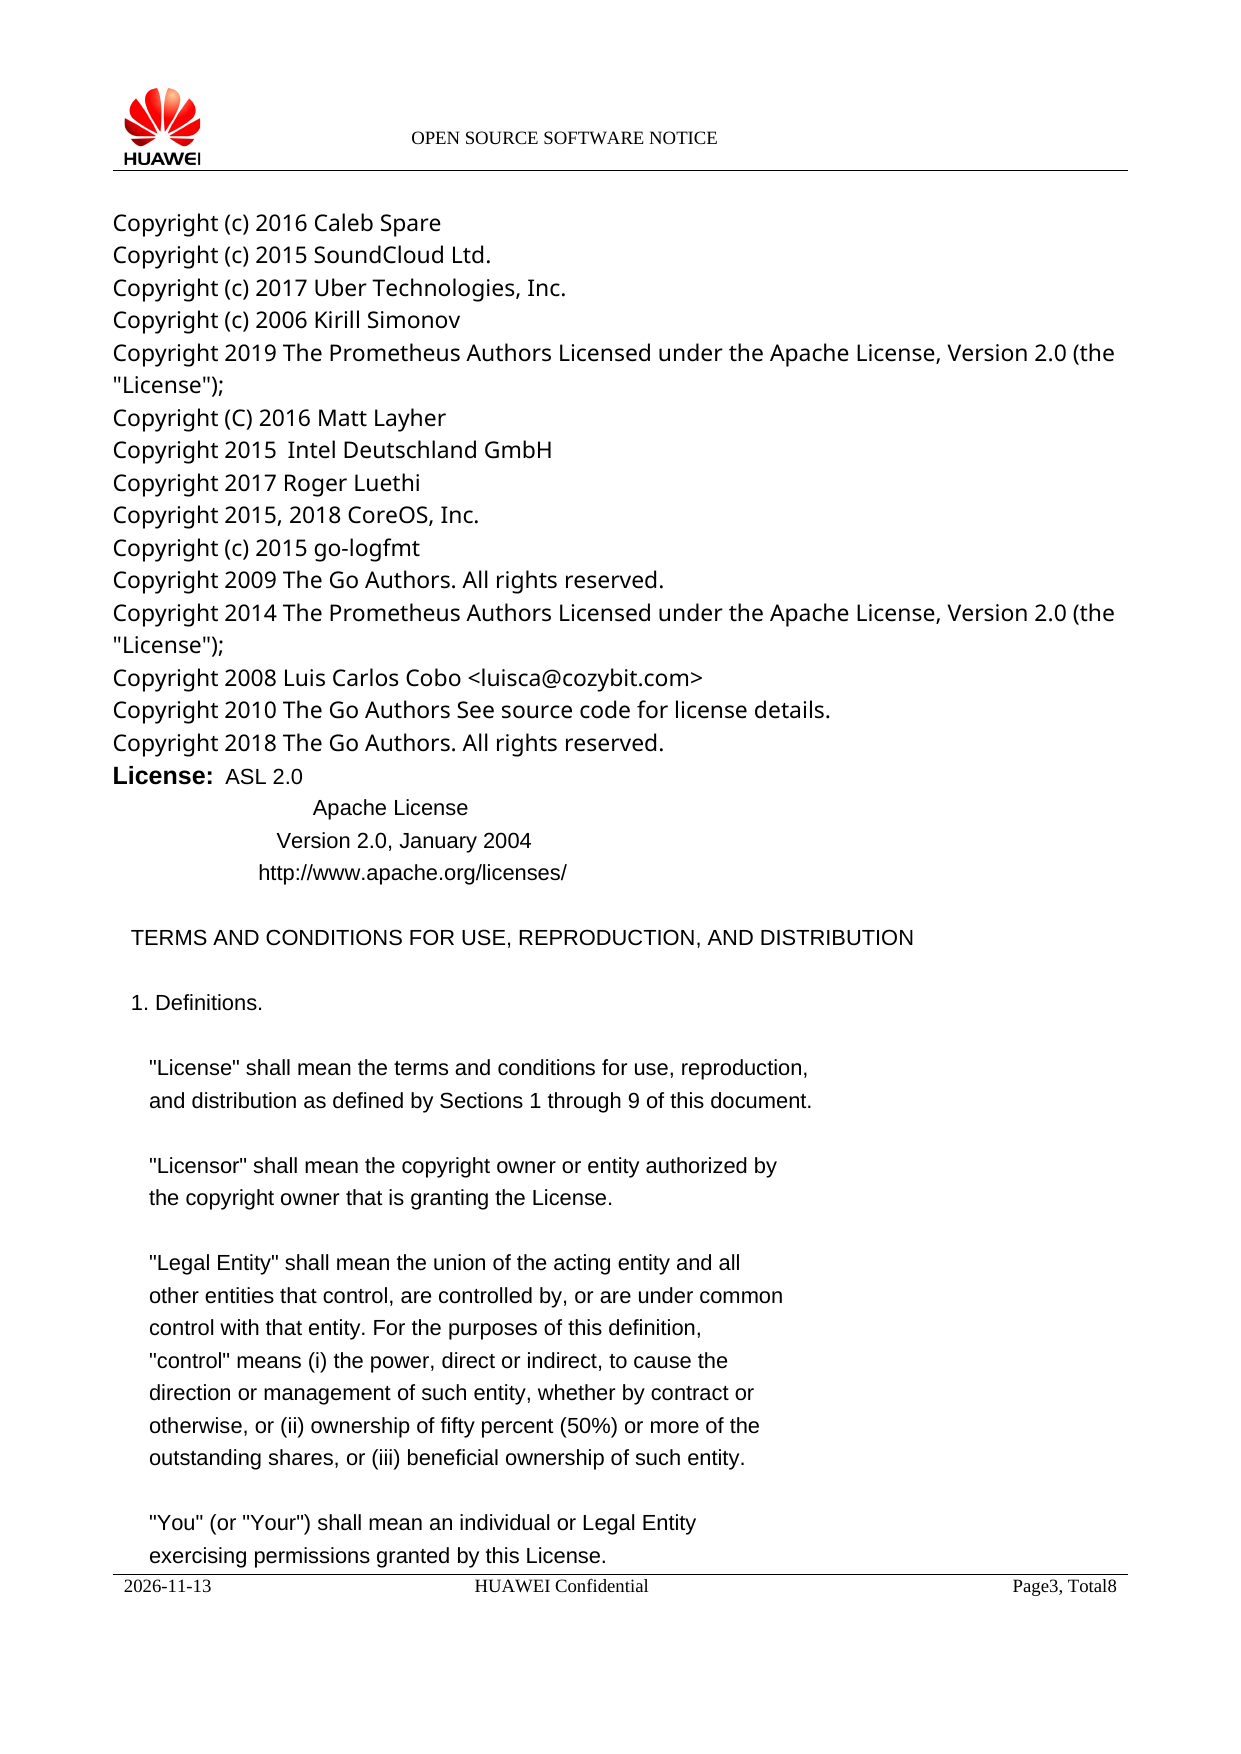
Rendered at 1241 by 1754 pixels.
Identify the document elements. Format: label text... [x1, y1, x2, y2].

text otherwise, or (ii) ownership of fifty percent (50%) or more of the [112, 1409, 1128, 1441]
text Copyright 2014 The Prometheus Authors Licensed under the Apache License, Version 2.0 (the "License"); [112, 596, 1128, 661]
text "control" means (i) the power, direct or indirect, to cause the [112, 1344, 1128, 1376]
text Copyright 2009 The Go Authors. All rights reserved. [112, 564, 1128, 596]
text Copyright 2018 The Go Authors. All rights reserved. [112, 726, 1128, 759]
text http://www.apache.org/licenses/ [112, 856, 1128, 889]
text other entities that control, are controlled by, or are under common [112, 1279, 1128, 1311]
text Copyright 2015, 2018 CoreOS, Inc. [112, 499, 1128, 531]
text Copyright (c) 2015 go-logfmt [112, 531, 1128, 564]
text TERMS AND CONDITIONS FOR USE, REPRODUCTION, AND DISTRIBUTION [112, 921, 1128, 954]
text Copyright (c) 2015 SoundCloud Ltd. [112, 239, 1128, 271]
picture [124, 88, 201, 165]
text Version 2.0, January 2004 [112, 824, 1128, 856]
text Copyright 2019 The Prometheus Authors Licensed under the Apache License, Version 2.0 (the "License"); [112, 336, 1128, 401]
text Copyright (c) 2006 Kirill Simonov [112, 304, 1128, 336]
text 1. Definitions. [112, 986, 1128, 1019]
text Copyright (C) 2016 Matt Layher [112, 401, 1128, 434]
text Copyright 2015 Intel Deutschland GmbH [112, 434, 1128, 466]
text outstanding shares, or (iii) beneficial ownership of such entity. [112, 1441, 1128, 1474]
text Copyright (c) 2016 Caleb Spare [112, 206, 1128, 239]
text "Licensor" shall mean the copyright owner or entity authorized by [112, 1149, 1128, 1181]
text direction or management of such entity, whether by contract or [112, 1376, 1128, 1409]
text "Legal Entity" shall mean the union of the acting entity and all [112, 1246, 1128, 1279]
text Apache License [112, 791, 1128, 824]
text exercising permissions granted by this License. [112, 1539, 1128, 1571]
text "License" shall mean the terms and conditions for use, reproduction, [112, 1051, 1128, 1084]
text License: ASL 2.0 [112, 759, 1128, 791]
text Copyright 2008 Luis Carlos Cobo <luisca@cozybit.com> [112, 661, 1128, 694]
text Copyright 2010 The Go Authors See source code for license details. [112, 694, 1128, 726]
text Copyright (c) 2017 Uber Technologies, Inc. [112, 271, 1128, 304]
text the copyright owner that is granting the License. [112, 1181, 1128, 1214]
text Copyright 2017 Roger Luethi [112, 466, 1128, 499]
text and distribution as defined by Sections 1 through 9 of this document. [112, 1084, 1128, 1116]
text "You" (or "Your") shall mean an individual or Legal Entity [112, 1506, 1128, 1539]
text control with that entity. For the purposes of this definition, [112, 1311, 1128, 1344]
